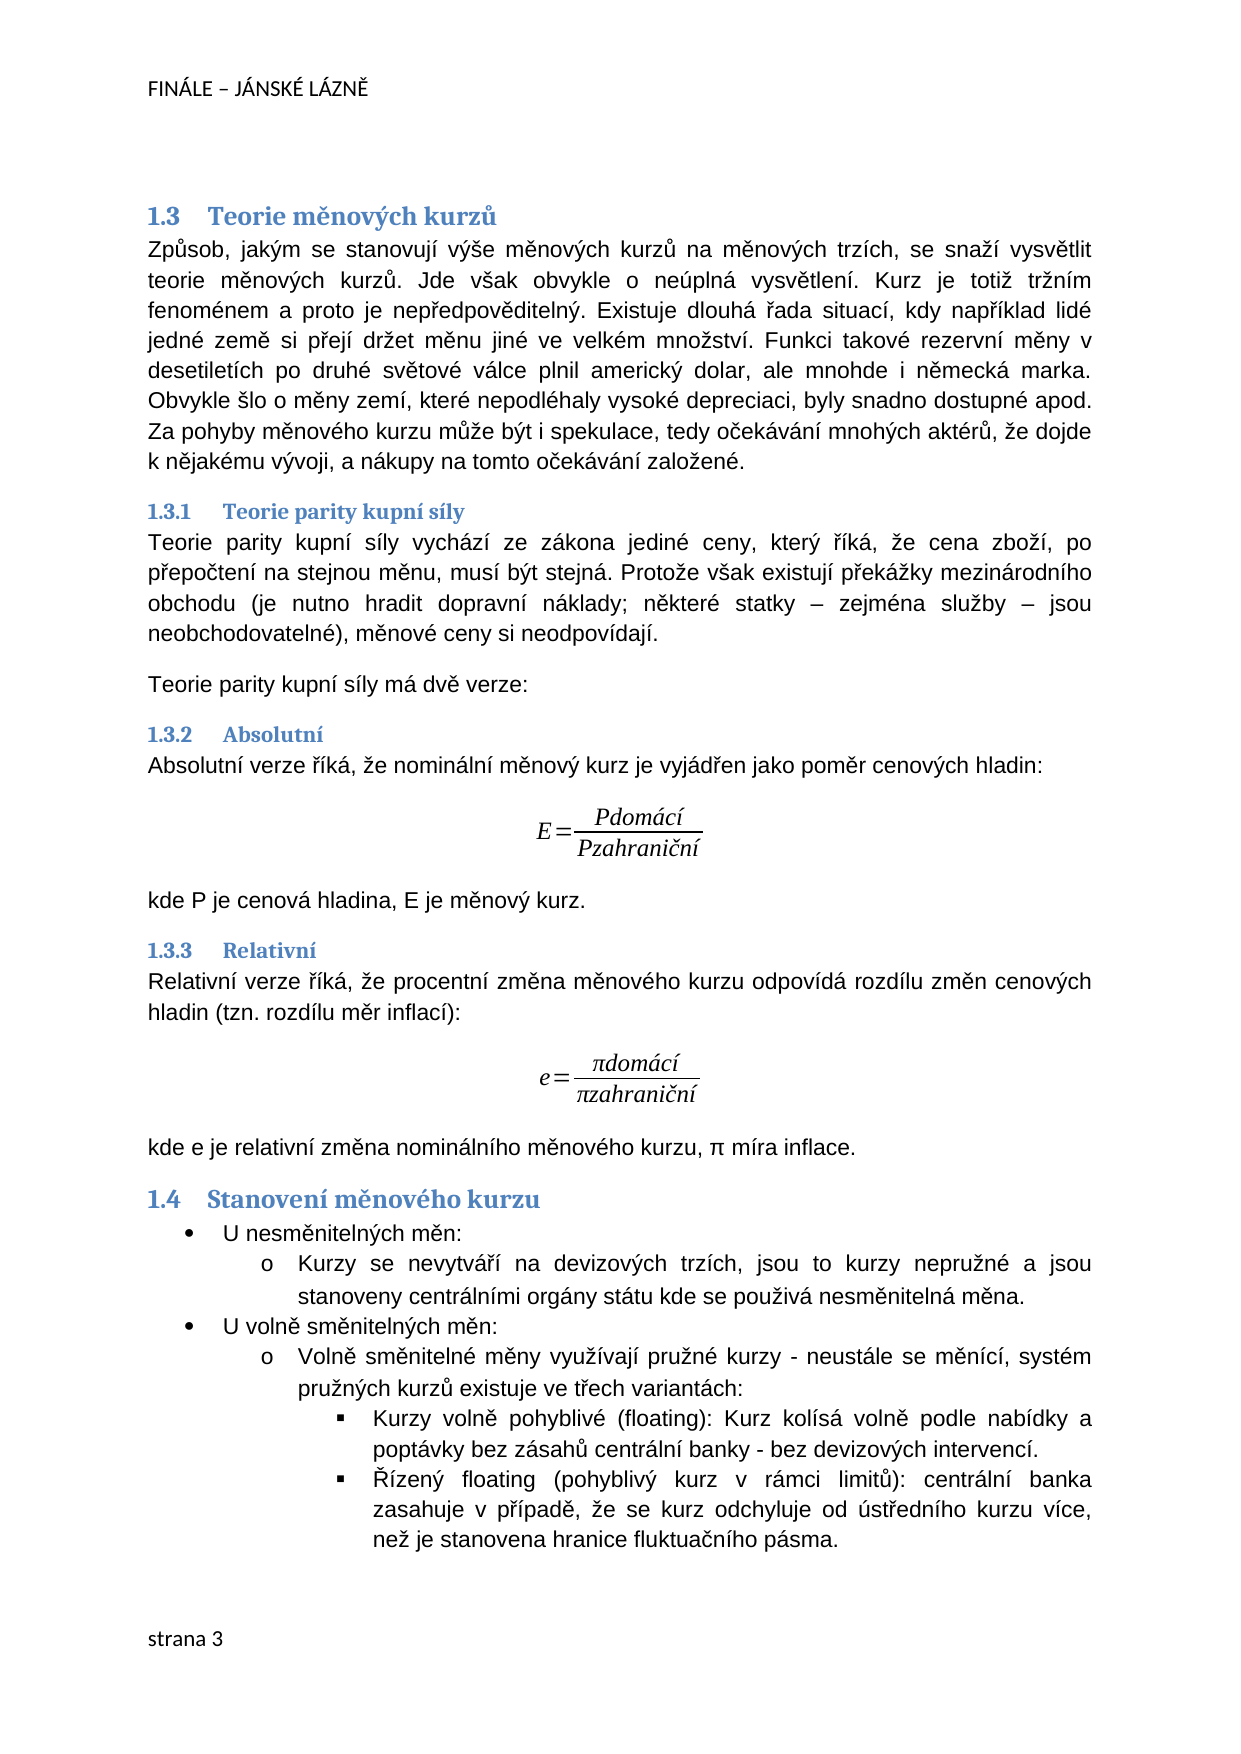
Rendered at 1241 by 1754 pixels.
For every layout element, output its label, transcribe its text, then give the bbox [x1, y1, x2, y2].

subtitle Absolutní [148, 722, 1093, 748]
text kde P je cenová hladina, E je měnový kurz. [148, 887, 1093, 913]
subtitle Relativní [148, 938, 1093, 964]
text Absolutní verze říká, že nominální měnový kurz je vyjádřen jako poměr cenových hladin: [148, 752, 1093, 778]
subtitle Teorie parity kupní síly [148, 499, 1093, 525]
list Kurzy se nevytváří na devizových trzích, jsou to kurzy nepružné a jsou stanoveny centrálními orgány státu kde se použivá nesměnitelná měna. [260, 1250, 1093, 1309]
text Teorie parity kupní síly má dvě verze: [148, 671, 1093, 697]
list Volně směnitelné měny využívají pružné kurzy - neustále se měnící, systém pružných kurzů existuje ve třech variantách: [260, 1343, 1093, 1402]
list Řízený floating (pohyblivý kurz v rámci limitů): centrální banka zasahuje v případě, že se kurz odchyluje od ústředního kurzu více, než je stanovena hranice fluktuačního pásma. [335, 1466, 1093, 1553]
text Teorie parity kupní síly vychází ze zákona jediné ceny, který říká, že cena zboží, po přepočtení na stejnou měnu, musí být stejná. Protože však existují překážky mezinárodního obchodu (je nutno hradit dopravní náklady; některé statky – zejména služby – jsou neobchodovatelné), měnové ceny si neodpovídají. [148, 529, 1093, 646]
text kde e je relativní změna nominálního měnového kurzu, π míra inflace. [148, 1133, 1093, 1160]
list Kurzy volně pohyblivé (floating): Kurz kolísá volně podle nabídky a poptávky bez zásahů centrální banky - bez devizových intervencí. [335, 1405, 1093, 1462]
text Relativní verze říká, že procentní změna měnového kurzu odpovídá rozdílu změn cenových hladin (tzn. rozdílu měr inflací): [148, 968, 1093, 1025]
text Způsob, jakým se stanovují výše měnových kurzů na měnových trzích, se snaží vysvětlit teorie měnových kurzů. Jde však obvykle o neúplná vysvětlení. Kurz je totiž tržním fenoménem a proto je nepředpověditelný. Existuje dlouhá řada situací, kdy například lidé jedné země si přejí držet měnu jiné ve velkém množství. Funkci takové rezervní měny v desetiletích po druhé světové válce plnil americký dolar, ale mnohde i německá marka. Obvykle šlo o měny zemí, které nepodléhaly vysoké depreciaci, byly snadno dostupné apod. Za pohyby měnového kurzu může být i spekulace, tedy očekávání mnohých aktérů, že dojde k nějakému vývoji, a nákupy na tomto očekávání založené. [148, 236, 1093, 474]
subtitle Teorie měnových kurzů [148, 201, 1093, 232]
list U volně směnitelných měn: [185, 1313, 1093, 1339]
subtitle Stanovení měnového kurzu [148, 1184, 1093, 1216]
list U nesměnitelných měn: [185, 1220, 1093, 1247]
